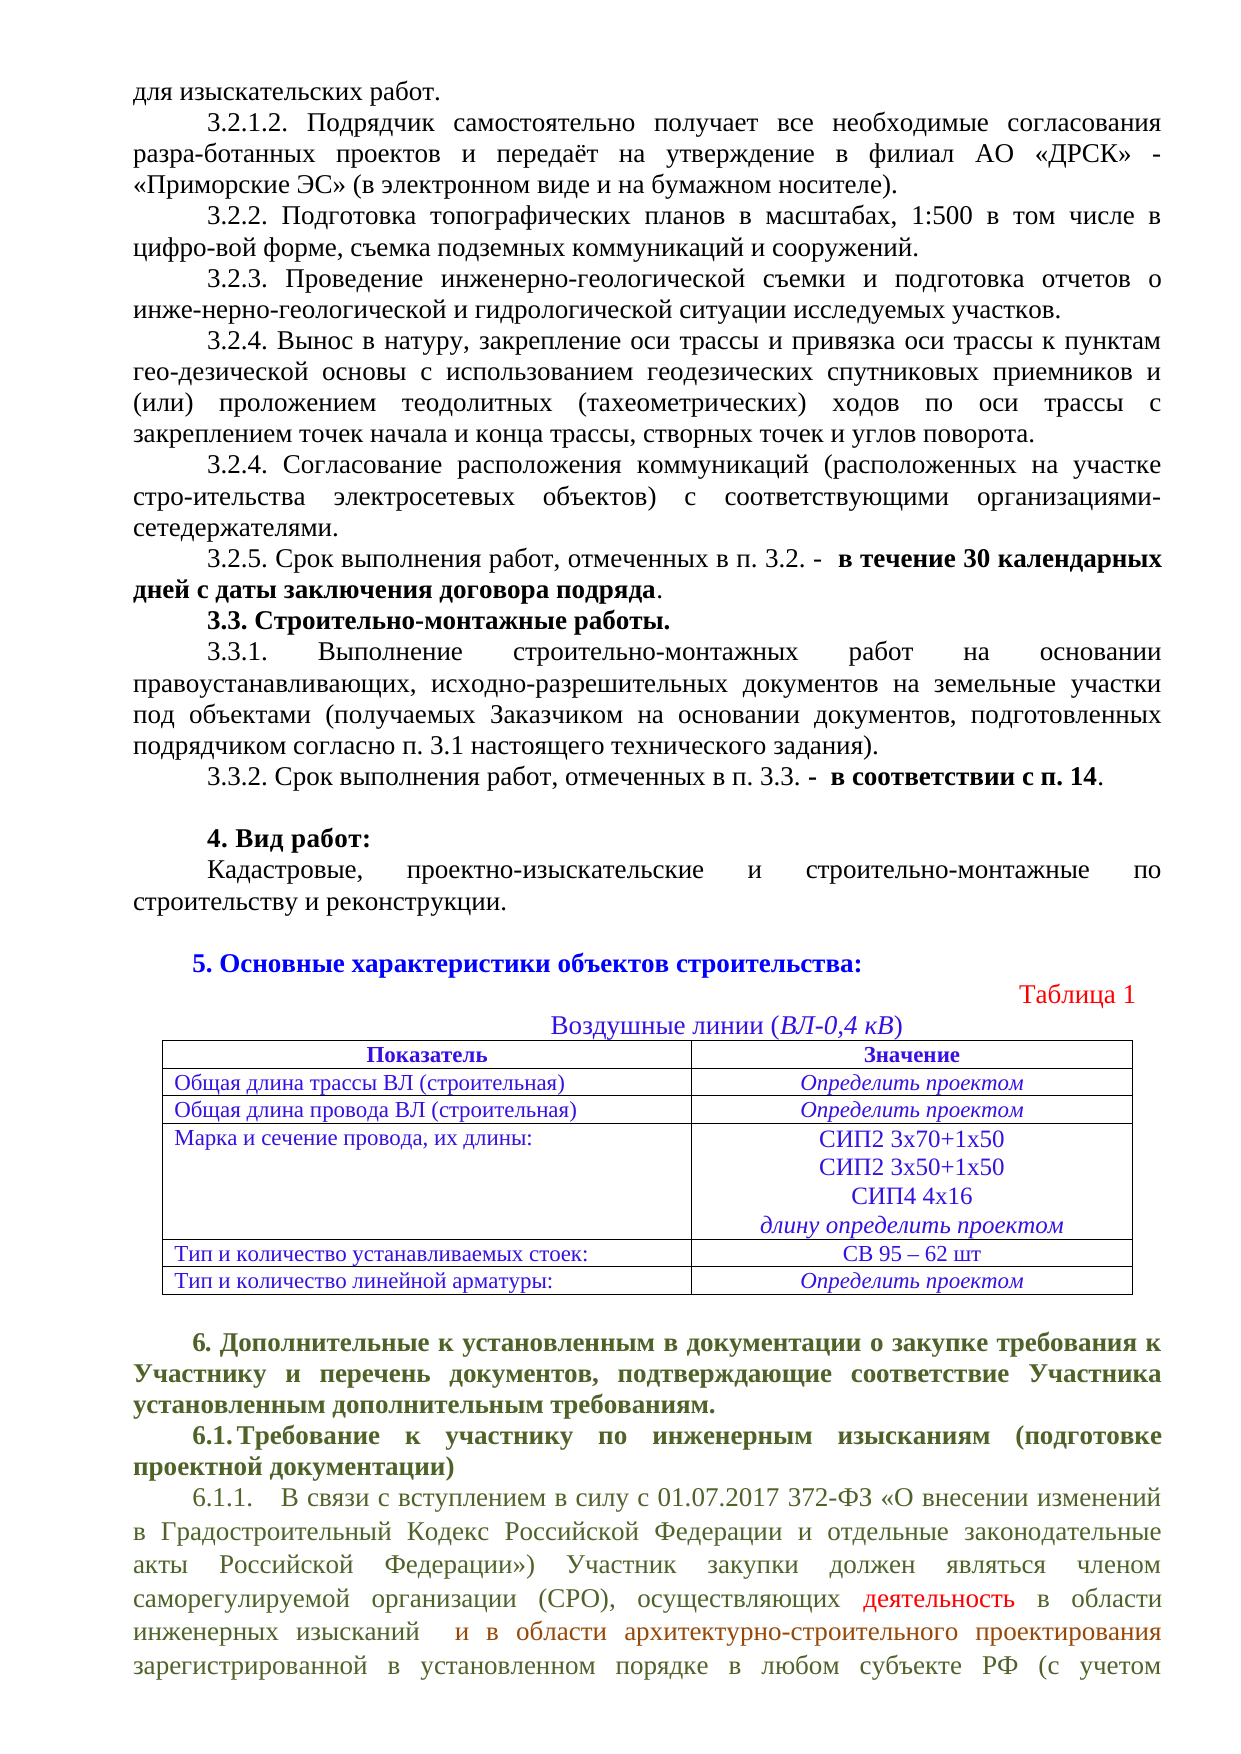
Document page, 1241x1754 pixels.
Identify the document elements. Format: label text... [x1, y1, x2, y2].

text Воздушные линии (ВЛ-0,4 кВ) [133, 1009, 1164, 1040]
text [133, 75, 1162, 106]
table_cell Определить проектом [692, 1096, 1132, 1123]
text Кадастровые, проектно-изыскательские и строительно-монтажные по строительству и реконструкции. [133, 853, 1162, 916]
table_header Значение [692, 1041, 1132, 1068]
text 5. Основные характеристики объектов строительства: [133, 947, 1162, 978]
table_cell Определить проектом [692, 1069, 1132, 1095]
text 3.2.2. Подготовка топографических планов в масштабах, 1:500 в том числе в цифро-вой форме, съемка подземных коммуникаций и сооружений. [133, 199, 1162, 262]
text 3.2.5. Срок выполнения работ, отмеченных в п. 3.2. - в течение 30 календарных дней с даты заключения договора подряда. [133, 542, 1162, 604]
table_cell Тип и количество устанавливаемых стоек: [163, 1240, 691, 1266]
table_cell Тип и количество линейной арматуры: [163, 1267, 691, 1293]
list Требование к участнику по инженерным изысканиям (подготовке проектной документации) [133, 1419, 1163, 1481]
text 6. Дополнительные к установленным в документации о закупке требования к Участнику и перечень документов, подтверждающие соответствие Участника установленным дополнительным требованиям. [133, 1326, 1162, 1419]
text 3.2.1.2. Подрядчик самостоятельно получает все необходимые согласования разра-ботанных проектов и передаёт на утверждение в филиал АО «ДРСК» - «Приморские ЭС» (в электронном виде и на бумажном носителе). [133, 106, 1162, 199]
text 3.3.1. Выполнение строительно-монтажных работ на основании правоустанавливающих, исходно-разрешительных документов на земельные участки под объектами (получаемых Заказчиком на основании документов, подготовленных подрядчиком согласно п. 3.1 настоящего технического задания). [133, 636, 1162, 760]
text 3.3. Строительно-монтажные работы. [133, 604, 1162, 636]
text 3.3.2. Срок выполнения работ, отмеченных в п. 3.3. - в соответствии с п. 14. [133, 760, 1162, 791]
table_header Показатель [163, 1041, 691, 1068]
table_cell Определить проектом [692, 1267, 1132, 1293]
list Таблица 1 [208, 978, 1162, 1009]
table_cell Общая длина провода ВЛ (строительная) [163, 1096, 691, 1123]
text 3.2.4. Согласование расположения коммуникаций (расположенных на участке стро-ительства электросетевых объектов) с соответствующими организациями-сетедержателями. [133, 449, 1162, 542]
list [133, 1481, 1162, 1680]
text 4. Вид работ: [133, 822, 1162, 853]
table_cell СВ 95 – 62 шт [692, 1240, 1132, 1266]
text 3.2.4. Вынос в натуру, закрепление оси трассы и привязка оси трассы к пунктам гео-дезической основы с использованием геодезических спутниковых приемников и (или) проложением теодолитных (тахеометрических) ходов по оси трассы с закреплением точек начала и конца трассы, створных точек и углов поворота. [133, 324, 1162, 449]
table_cell Марка и сечение провода, их длины: [163, 1124, 691, 1239]
table_cell СИП2 3х70+1х50 СИП2 3х50+1х50 СИП4 4х16 длину определить проектом [692, 1124, 1132, 1239]
table_cell Общая длина трассы ВЛ (строительная) [163, 1069, 691, 1095]
text 3.2.3. Проведение инженерно-геологической съемки и подготовка отчетов о инже-нерно-геологической и гидрологической ситуации исследуемых участков. [133, 262, 1162, 324]
